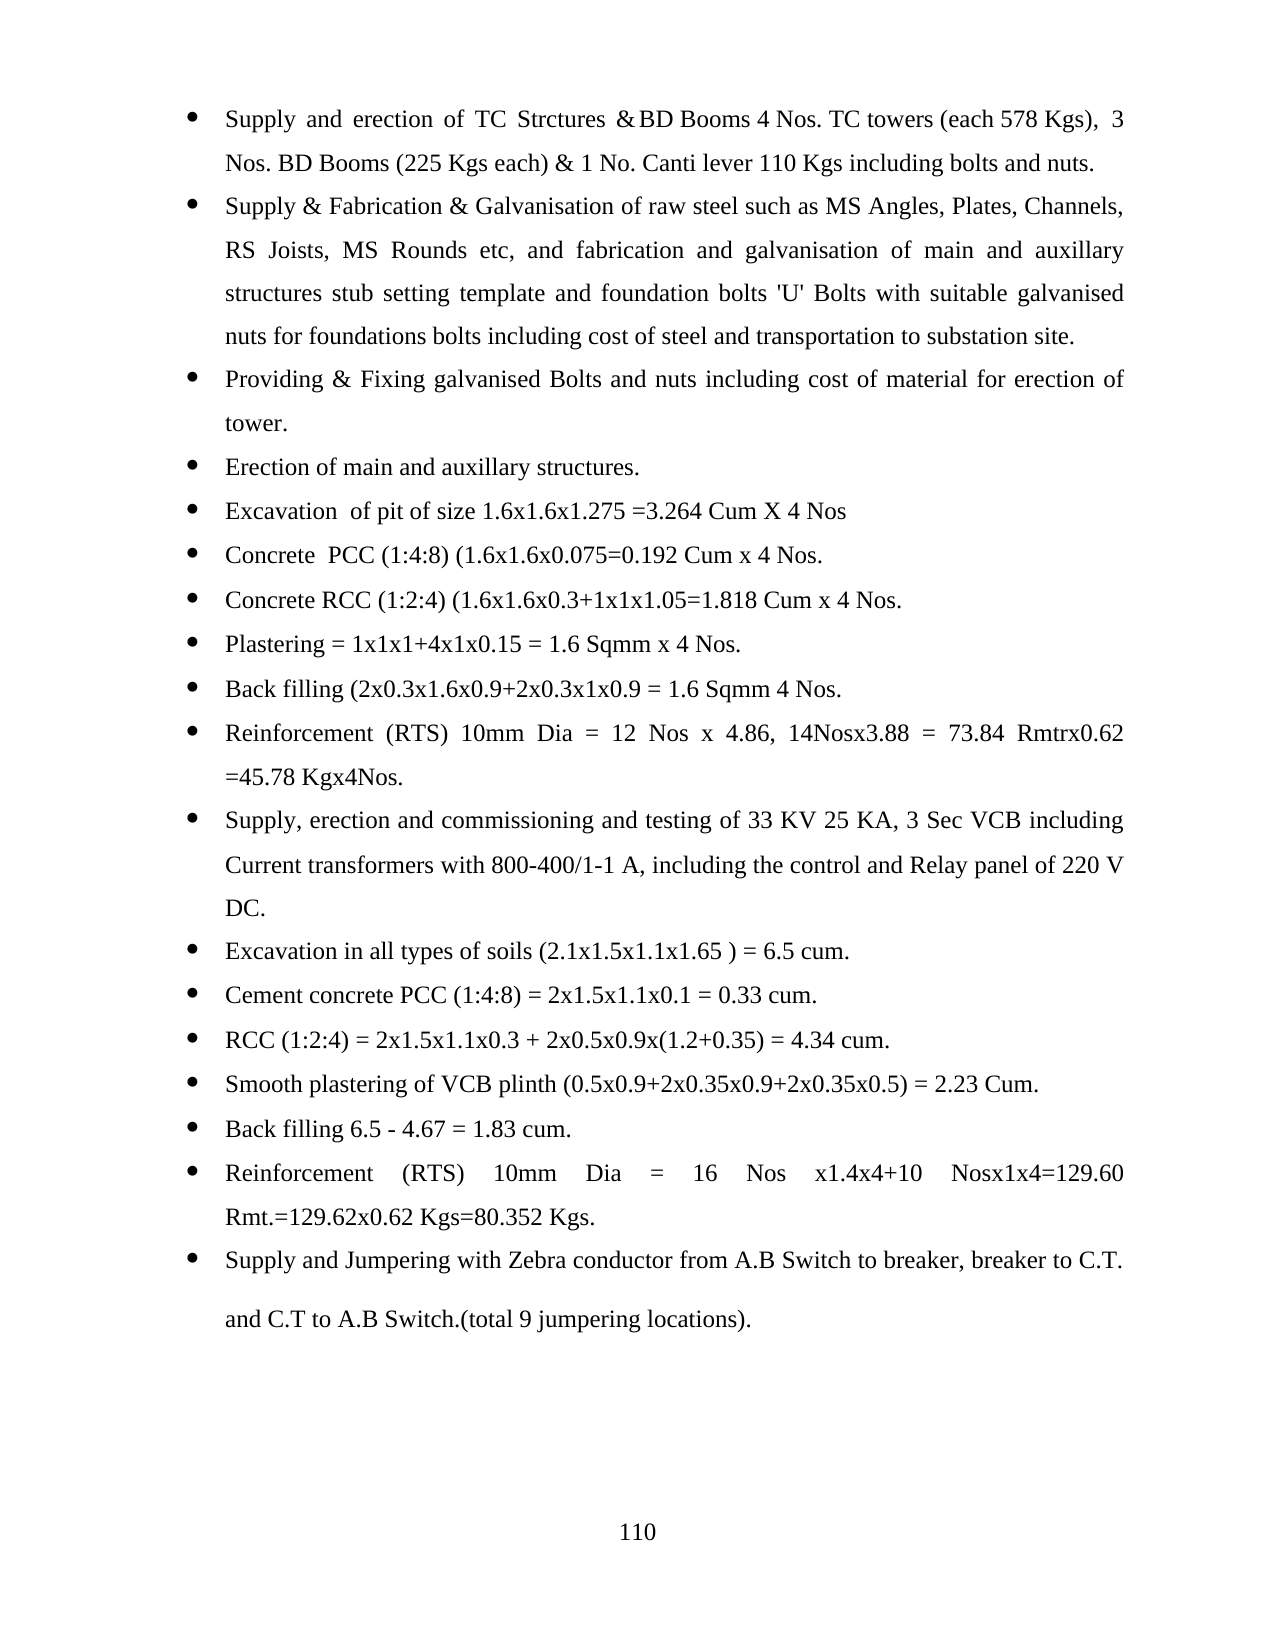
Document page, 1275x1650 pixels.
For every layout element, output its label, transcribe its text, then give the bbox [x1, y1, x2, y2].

list Reinforcement (RTS) 10mm Dia = 16 Nos x1.4x4+10 Nosx1x4=129.60 Rmt.=129.62x0.62 Kgs=80.352 Kgs. [187, 1158, 1125, 1231]
list Back filling (2x0.3x1.6x0.9+2x0.3x1x0.9 = 1.6 Sqmm 4 Nos. [187, 674, 1125, 704]
list Reinforcement (RTS) 10mm Dia = 12 Nos x 4.86, 14Nosx3.88 = 73.84 Rmtrx0.62 =45.78 Kgx4Nos. [187, 718, 1125, 791]
list Supply & Fabrication & Galvanisation of raw steel such as MS Angles, Plates, Channels, RS Joists, MS Rounds etc, and fabrication and galvanisation of main and auxillary structures stub setting template and foundation bolts 'U' Bolts with suitable galvanised nuts for foundations bolts including cost of steel and transportation to substation site. [187, 191, 1125, 350]
list Concrete RCC (1:2:4) (1.6x1.6x0.3+1x1x1.05=1.818 Cum x 4 Nos. [187, 585, 1125, 615]
list Supply and erection of TC Strctures & BD Booms 4 Nos. TC towers (each 578 Kgs), 3 Nos. BD Booms (225 Kgs each) & 1 No. Canti lever 110 Kgs including bolts and nuts. [187, 104, 1125, 177]
list Excavation of pit of size 1.6x1.6x1.275 =3.264 Cum X 4 Nos [187, 496, 1125, 526]
list Supply, erection and commissioning and testing of 33 KV 25 KA, 3 Sec VCB including Current transformers with 800-400/1-1 A, including the control and Relay panel of 220 V DC. [187, 806, 1125, 922]
list Concrete PCC (1:4:8) (1.6x1.6x0.075=0.192 Cum x 4 Nos. [187, 541, 1125, 570]
list RCC (1:2:4) = 2x1.5x1.1x0.3 + 2x0.5x0.9x(1.2+0.35) = 4.34 cum. [187, 1025, 1125, 1054]
list Providing & Fixing galvanised Bolts and nuts including cost of material for erection of tower. [187, 364, 1125, 437]
list Cement concrete PCC (1:4:8) = 2x1.5x1.1x0.1 = 0.33 cum. [187, 980, 1125, 1010]
list Plastering = 1x1x1+4x1x0.15 = 1.6 Sqmm x 4 Nos. [187, 629, 1125, 659]
list Erection of main and auxillary structures. [187, 452, 1125, 481]
list Back filling 6.5 - 4.67 = 1.83 cum. [187, 1114, 1125, 1143]
list Excavation in all types of soils (2.1x1.5x1.1x1.65 ) = 6.5 cum. [187, 936, 1125, 966]
list Smooth plastering of VCB plinth (0.5x0.9+2x0.35x0.9+2x0.35x0.5) = 2.23 Cum. [187, 1069, 1125, 1099]
list Supply and Jumpering with Zebra conductor from A.B Switch to breaker, breaker to C.T. and C.T to A.B Switch.(total 9 jumpering locations). [187, 1246, 1125, 1333]
